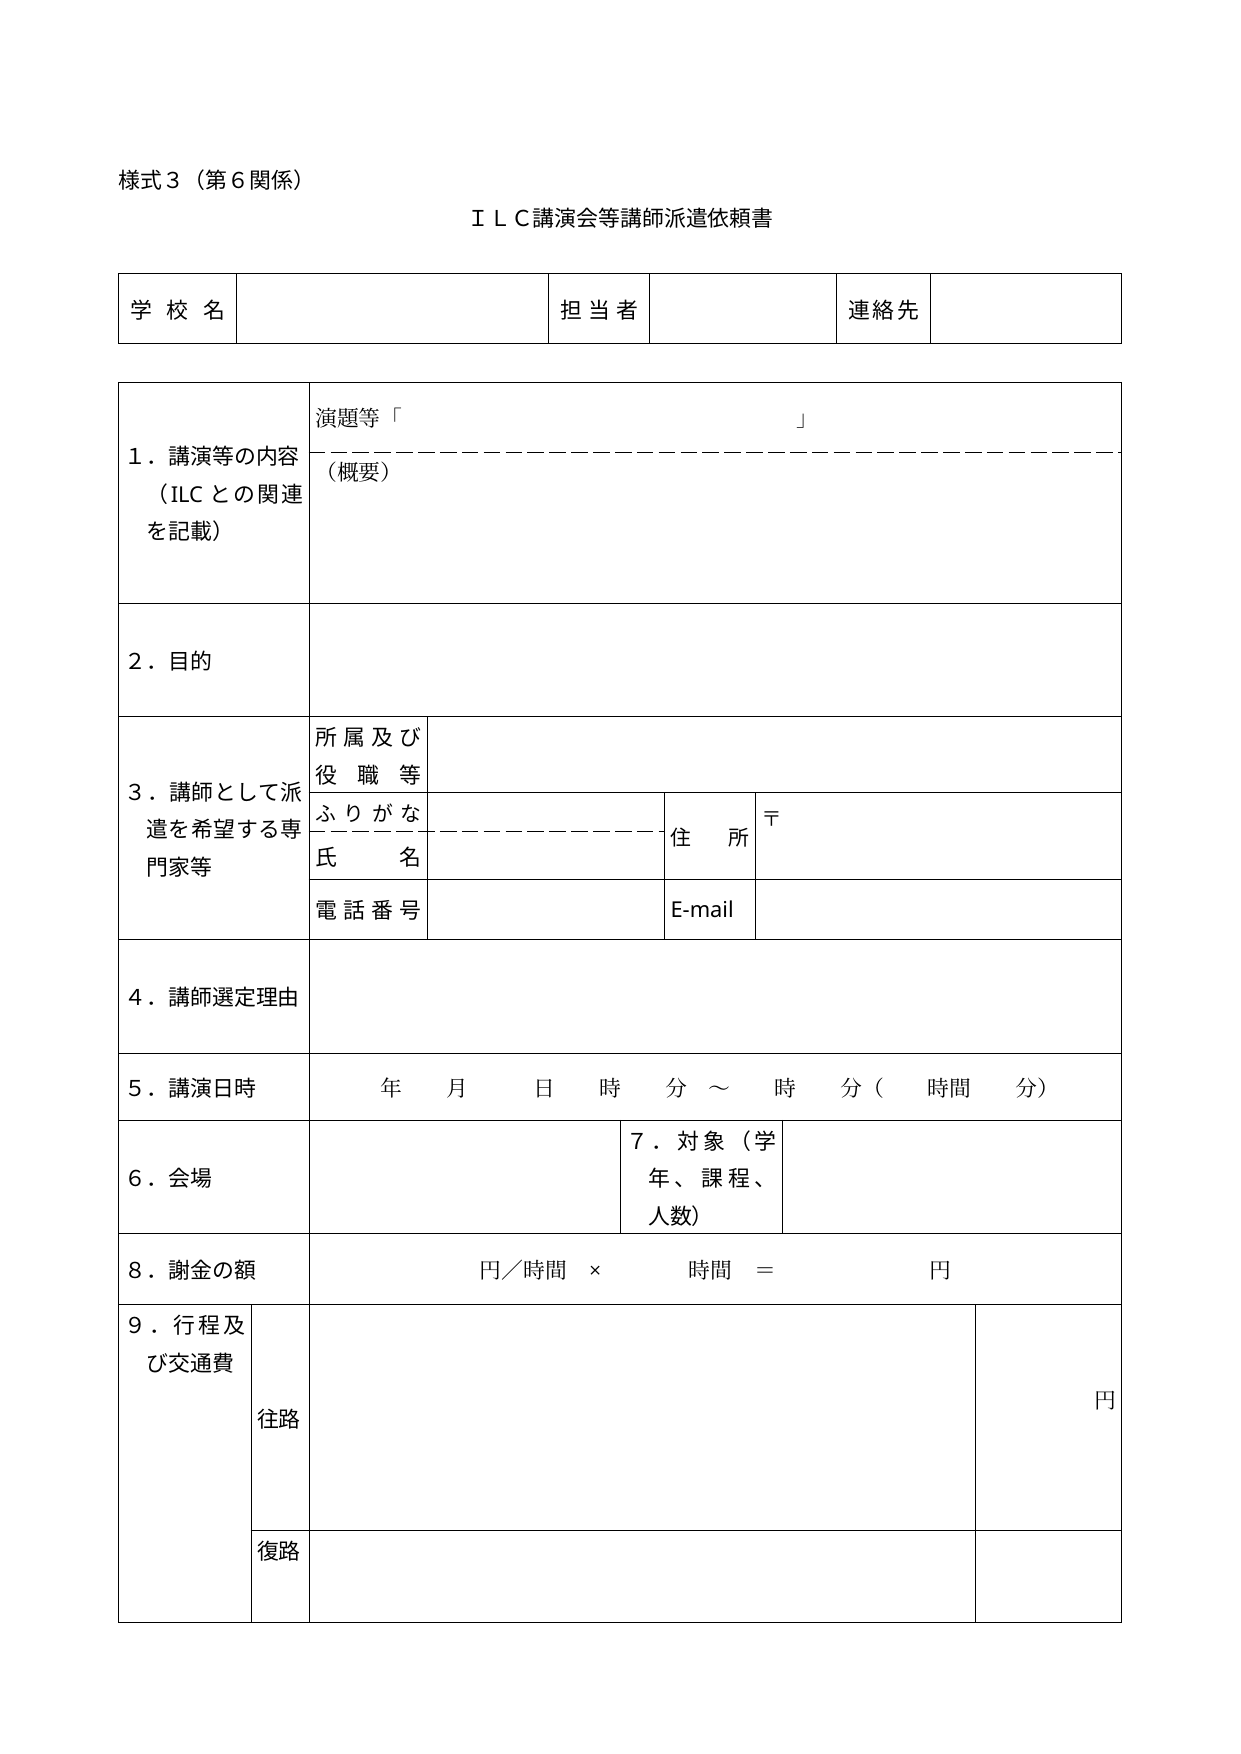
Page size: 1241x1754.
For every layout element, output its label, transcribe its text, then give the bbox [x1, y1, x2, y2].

table_cell 氏名 [310, 831, 427, 879]
table_cell 円 [976, 1531, 1121, 1622]
table_cell ５．講演日時 [119, 1054, 309, 1120]
table_cell ４．講師選定理由 [119, 940, 309, 1052]
table_cell [310, 604, 1121, 716]
table_header [237, 274, 548, 343]
table_cell 電話番号 [310, 880, 427, 939]
text 様式３（第６関係） [118, 161, 1122, 198]
table_header [650, 274, 836, 343]
table_cell ２．目的 [119, 604, 309, 716]
table_cell [310, 1305, 975, 1530]
table_cell ７．対象（学年、課程、人数） [621, 1121, 782, 1233]
table_cell [428, 831, 664, 879]
table_cell E-mail [665, 880, 755, 939]
table_cell ９．行程及び交通費 [119, 1305, 251, 1622]
table_cell 所属及び 役職等 [310, 717, 427, 792]
table_cell [783, 1121, 1121, 1233]
table_cell [310, 1121, 620, 1233]
table_cell （概要） [310, 452, 1121, 603]
table_cell 住 所 [665, 793, 755, 879]
text ＩＬＣ講演会等講師派遣依頼書 [118, 198, 1122, 236]
table_cell 復路 [252, 1531, 309, 1622]
table_cell [428, 717, 1121, 792]
table_cell [428, 880, 664, 939]
table_cell ３．講師として派遣を希望する専門家等 [119, 717, 309, 939]
table_header 連絡先 [837, 274, 930, 343]
table_cell ８．謝金の額 [119, 1234, 309, 1304]
table_header 学校名 [119, 274, 236, 343]
table_cell ６．会場 [119, 1121, 309, 1233]
table_header １．講演等の内容 （ILCとの関連を記載） [119, 383, 309, 603]
table_cell [310, 940, 1121, 1052]
table_cell 円／時間 × 時間 ＝ 円 [310, 1234, 1121, 1304]
table_header 演題等「 」 [310, 383, 1121, 452]
table_cell 〒 [756, 793, 1121, 879]
table_cell 年 月 日 時 分 ～ 時 分（ 時間 分） [310, 1054, 1121, 1120]
table_header 担当者 [549, 274, 649, 343]
table_cell [428, 793, 664, 831]
table_cell [756, 880, 1121, 939]
table_cell 往路 [252, 1305, 309, 1530]
table_cell 円 [976, 1305, 1121, 1530]
table_cell [310, 1531, 975, 1622]
table_cell ふりがな [310, 793, 427, 831]
table_header [931, 274, 1121, 343]
